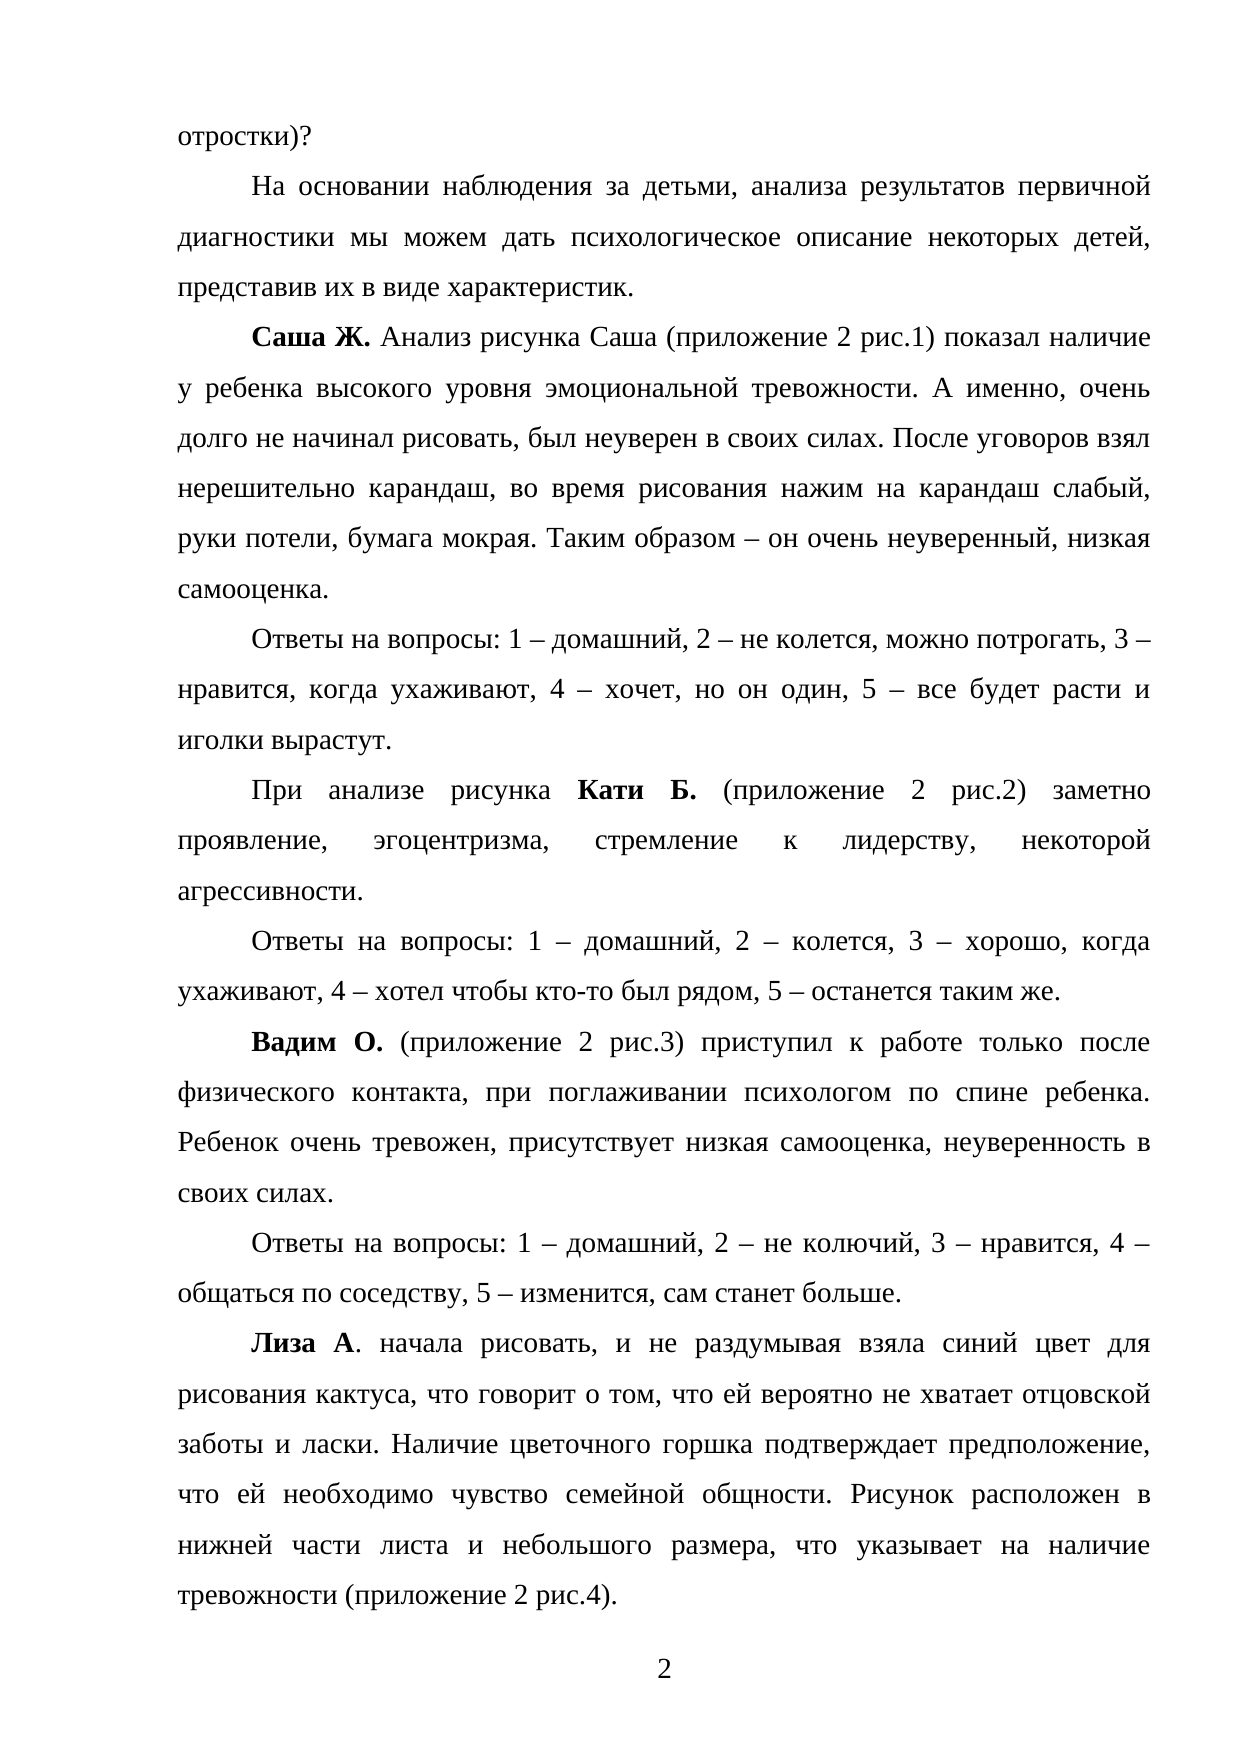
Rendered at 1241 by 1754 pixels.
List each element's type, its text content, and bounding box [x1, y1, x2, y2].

text Ответы на вопросы: 1 – домашний, 2 – не колючий, 3 – нравится, 4 – общаться по соседству, 5 – изменится, сам станет больше. [177, 1225, 1152, 1309]
text Вадим О. (приложение 2 рис.3) приступил к работе только после физического контакта, при поглаживании психологом по спине ребенка. Ребенок очень тревожен, присутствует низкая самооценка, неуверенность в своих силах. [177, 1024, 1152, 1208]
text При анализе рисунка Кати Б. (приложение 2 рис.2) заметно проявление, эгоцентризма, стремление к лидерству, некоторой агрессивности. [177, 772, 1152, 906]
text Саша Ж. Анализ рисунка Саша (приложение 2 рис.1) показал наличие у ребенка высокого уровня эмоциональной тревожности. А именно, очень долго не начинал рисовать, был неуверен в своих силах. После уговоров взял нерешительно карандаш, во время рисования нажим на карандаш слабый, руки потели, бумага мокрая. Таким образом – он очень неуверенный, низкая самооценка. [177, 319, 1152, 604]
text Лиза А. начала рисовать, и не раздумывая взяла синий цвет для рисования кактуса, что говорит о том, что ей вероятно не хватает отцовской заботы и ласки. Наличие цветочного горшка подтверждает предположение, что ей необходимо чувство семейной общности. Рисунок расположен в нижней части листа и небольшого размера, что указывает на наличие тревожности (приложение 2 рис.4). [177, 1326, 1152, 1611]
text Ответы на вопросы: 1 – домашний, 2 – не колется, можно потрогать, 3 – нравится, когда ухаживают, 4 – хочет, но он один, 5 – все будет расти и иголки вырастут. [177, 621, 1152, 755]
text Ответы на вопросы: 1 – домашний, 2 – колется, 3 – хорошо, когда ухаживают, 4 – хотел чтобы кто-то был рядом, 5 – останется таким же. [177, 923, 1152, 1007]
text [177, 118, 1152, 152]
text На основании наблюдения за детьми, анализа результатов первичной диагностики мы можем дать психологическое описание некоторых детей, представив их в виде характеристик. [177, 168, 1152, 303]
